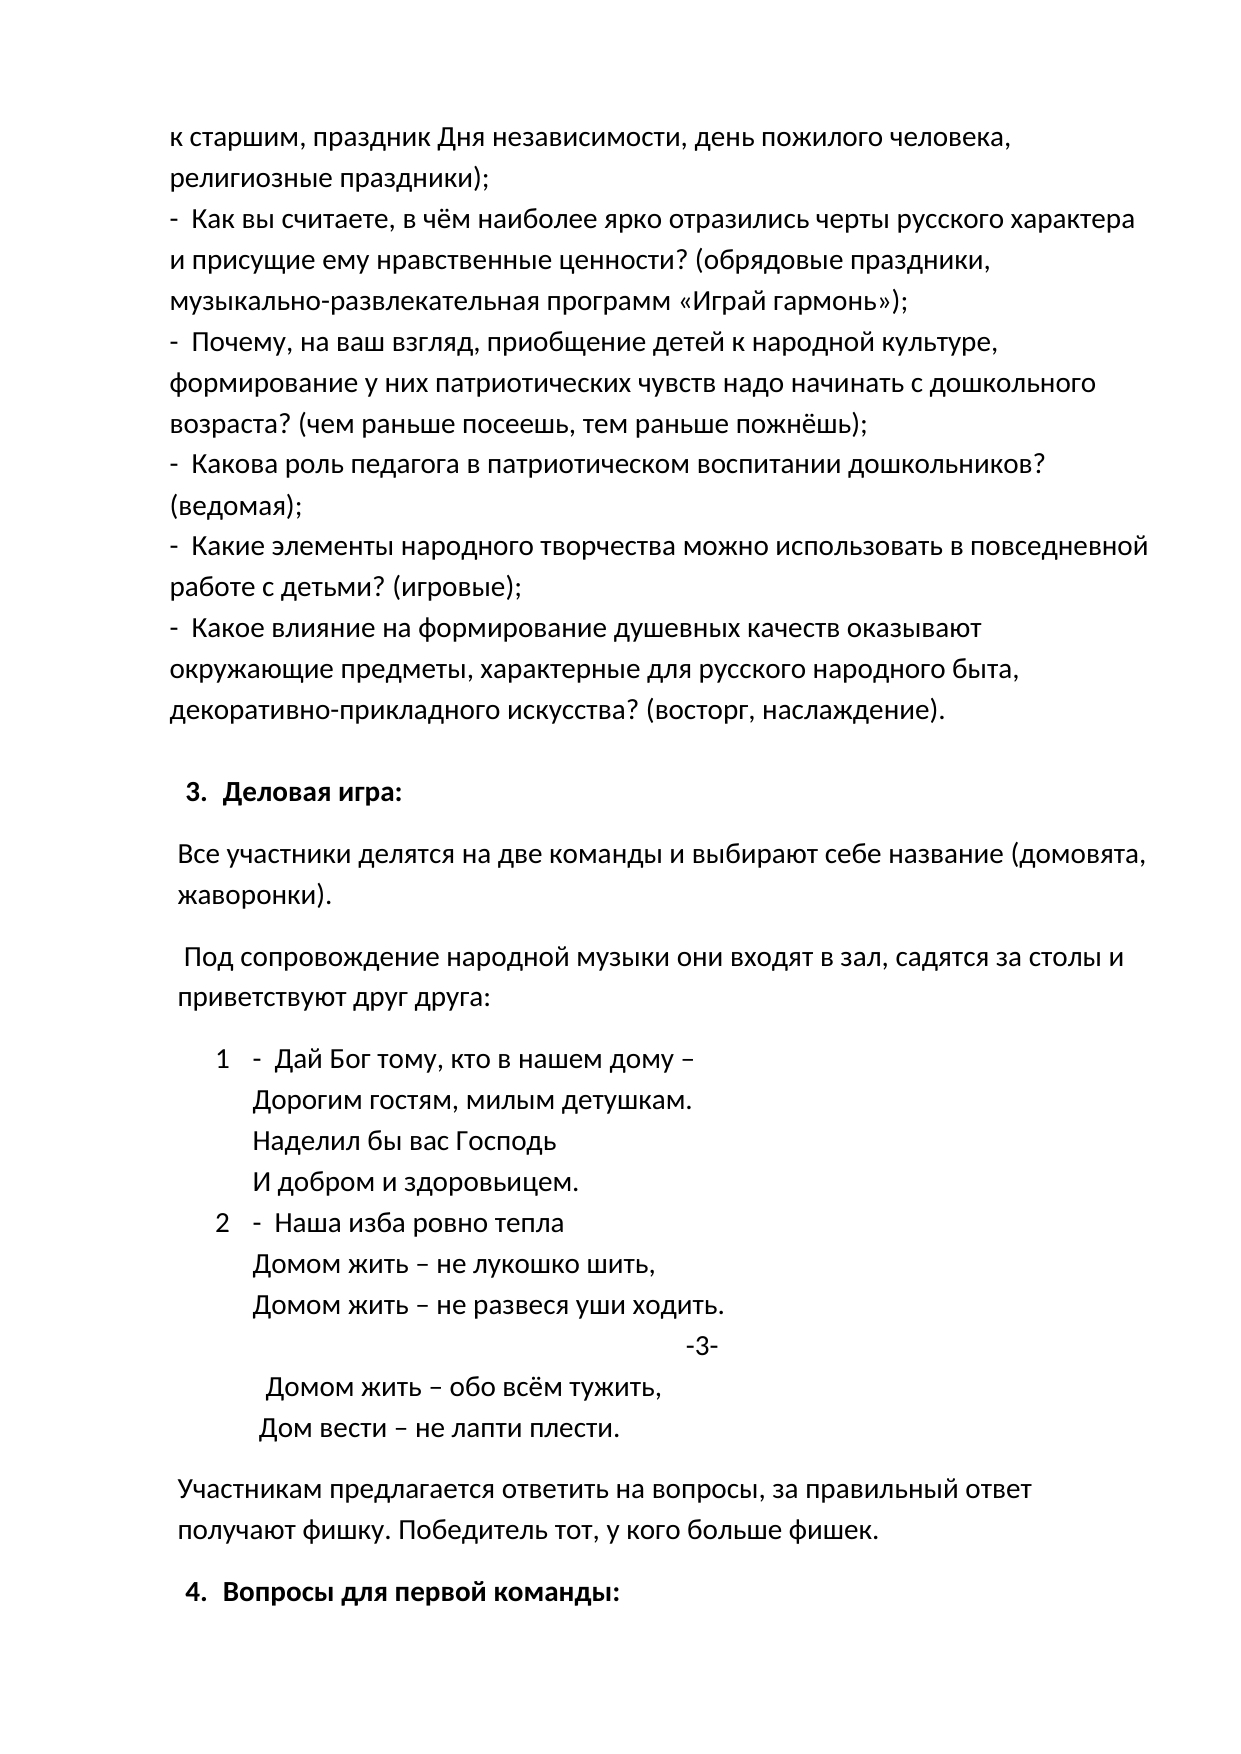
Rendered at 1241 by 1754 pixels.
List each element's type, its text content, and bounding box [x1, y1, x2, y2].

list - Наша изба ровно тепла [215, 1204, 1152, 1240]
list - Как вы считаете, в чём наиболее ярко отразились черты русского характера и присущие ему нравственные ценности? (обрядовые праздники, музыкально-развлекательная программ «Играй гармонь»); [169, 200, 1152, 317]
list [169, 118, 1152, 195]
list Дорогим гостям, милым детушкам. [252, 1081, 1152, 1117]
list -3- [252, 1327, 1152, 1362]
list Домом жить – не развеся уши ходить. [252, 1286, 1152, 1322]
list - Какие элементы народного творчества можно использовать в повседневной работе с детьми? (игровые); [169, 527, 1152, 604]
list - Какое влияние на формирование душевных качеств оказывают окружающие предметы, характерные для русского народного быта, декоративно-прикладного искусства? (восторг, наслаждение). [169, 609, 1152, 727]
list Домом жить – обо всём тужить, [252, 1368, 1152, 1403]
list - Почему, на ваш взгляд, приобщение детей к народной культуре, формирование у них патриотических чувств надо начинать с дошкольного возраста? (чем раньше посеешь, тем раньше пожнёшь); [169, 323, 1152, 440]
list - Какова роль педагога в патриотическом воспитании дошкольников? (ведомая); [169, 446, 1152, 522]
list Деловая игра: [185, 773, 1152, 809]
list Вопросы для первой команды: [185, 1573, 1152, 1609]
list Наделил бы вас Господь [252, 1122, 1152, 1158]
list Дом вести – не лапти плести. [252, 1409, 1152, 1444]
text Участникам предлагается ответить на вопросы, за правильный ответ получают фишку. Победитель тот, у кого больше фишек. [177, 1471, 1152, 1547]
list И добром и здоровьицем. [252, 1163, 1152, 1199]
text Под сопровождение народной музыки они входят в зал, садятся за столы и приветствуют друг друга: [177, 938, 1152, 1014]
list - Дай Бог тому, кто в нашем дому – [215, 1040, 1152, 1076]
list Домом жить – не лукошко шить, [252, 1245, 1152, 1281]
text Все участники делятся на две команды и выбирают себе название (домовята, жаворонки). [177, 835, 1152, 911]
